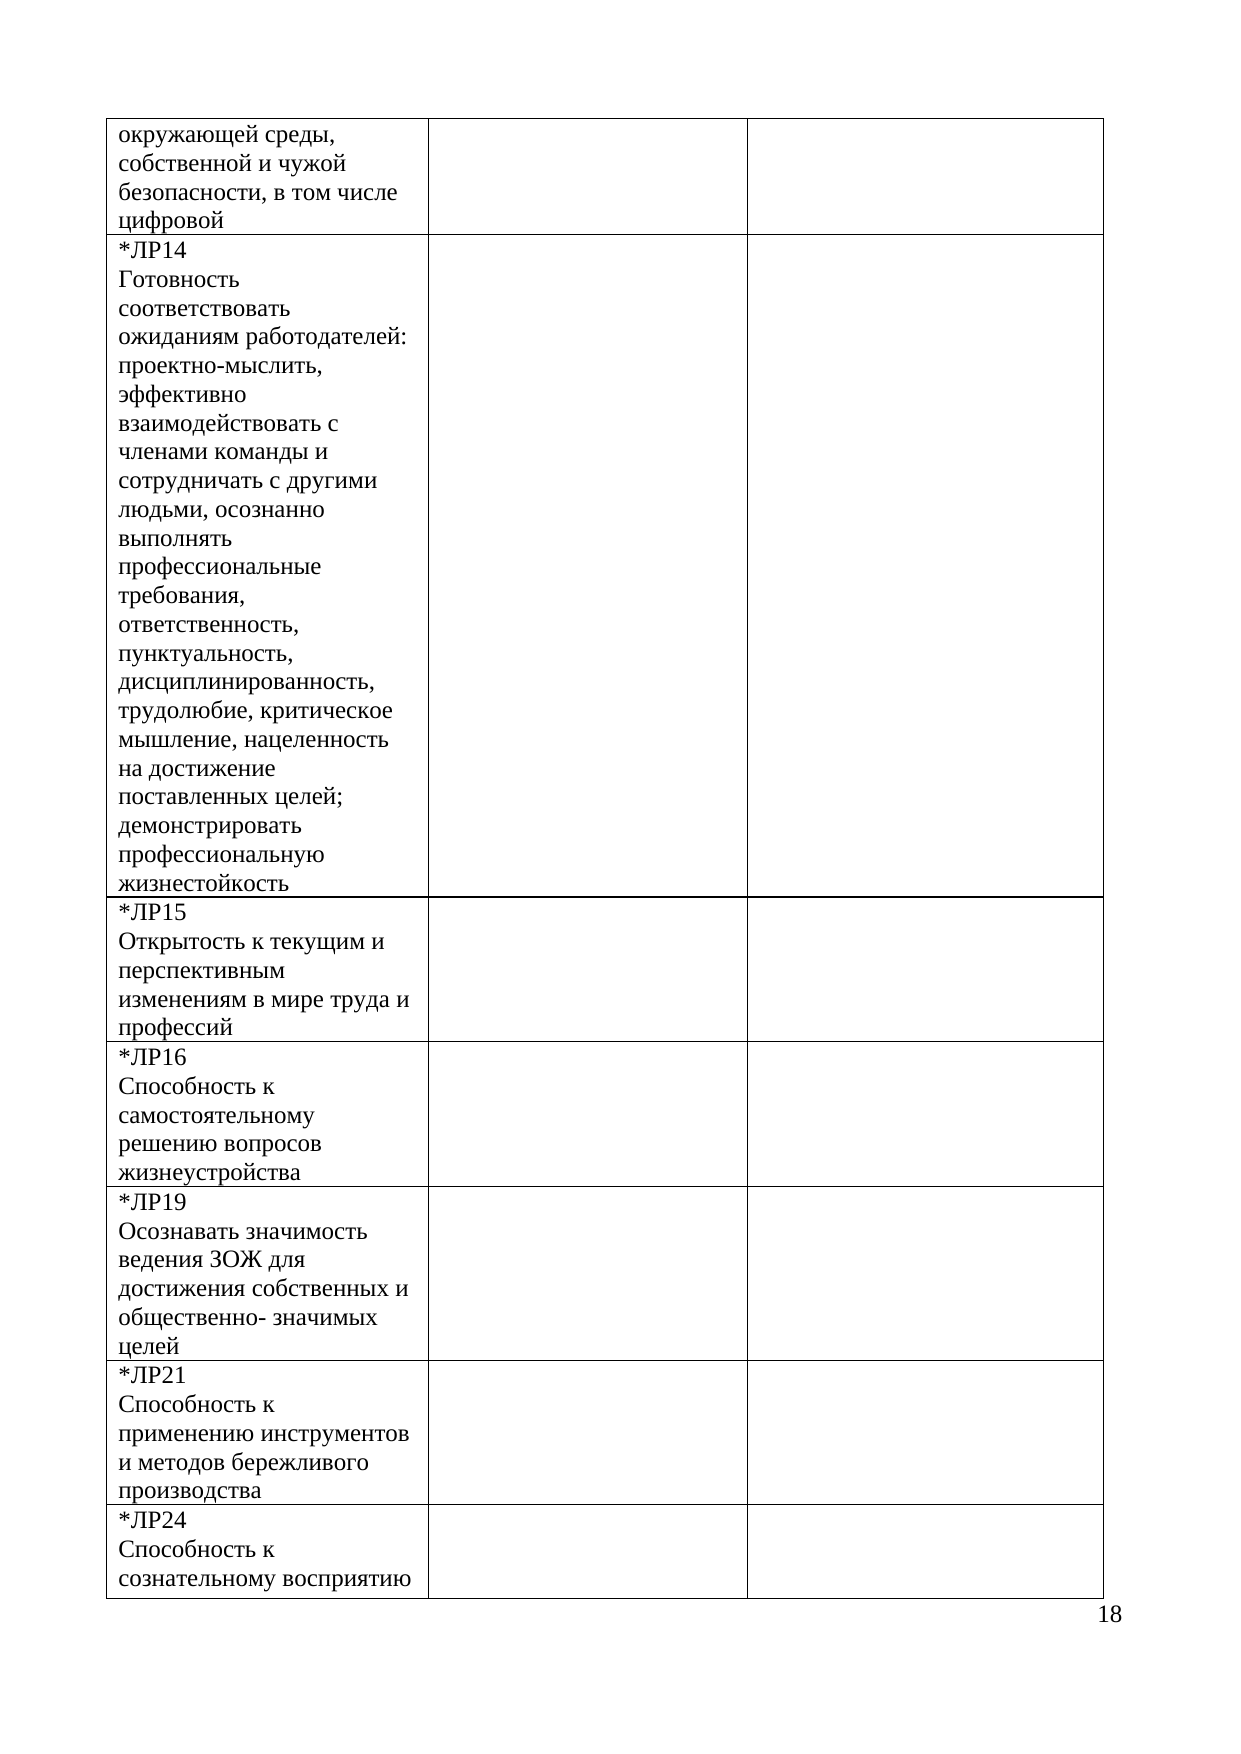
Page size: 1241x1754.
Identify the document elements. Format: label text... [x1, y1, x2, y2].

table_cell [748, 1505, 1103, 1598]
table_cell *ЛР19 Осознавать значимость ведения ЗОЖ для достижения собственных и общественно- значимых целей [107, 1187, 428, 1359]
table_cell *ЛР14 Готовность соответствовать ожиданиям работодателей: проектно-мыслить, эффективно взаимодействовать с членами команды и сотрудничать с другими людьми, осознанно выполнять профессиональные требования, ответственность, пунктуальность, дисциплинированность, трудолюбие, критическое мышление, нацеленность на достижение поставленных целей; демонстрировать профессиональную жизнестойкость [107, 235, 428, 896]
table_cell [429, 235, 747, 896]
table_cell [429, 1187, 747, 1359]
table_cell [748, 1187, 1103, 1359]
table_cell [748, 1042, 1103, 1186]
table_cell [107, 119, 428, 234]
table_cell [748, 119, 1103, 234]
table_cell *ЛР15 Открытость к текущим и перспективным изменениям в мире труда и профессий [107, 898, 428, 1041]
table_cell *ЛР16 Способность к самостоятельному решению вопросов жизнеустройства [107, 1042, 428, 1186]
table_cell [748, 1361, 1103, 1504]
table_cell [748, 235, 1103, 896]
table_cell [429, 898, 747, 1041]
table_cell [429, 1042, 747, 1186]
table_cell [107, 1505, 428, 1598]
table_cell *ЛР21 Способность к применению инструментов и методов бережливого производства [107, 1361, 428, 1504]
table_cell [429, 1361, 747, 1504]
table_cell [429, 119, 747, 234]
table_cell [748, 898, 1103, 1041]
table_cell [429, 1505, 747, 1598]
